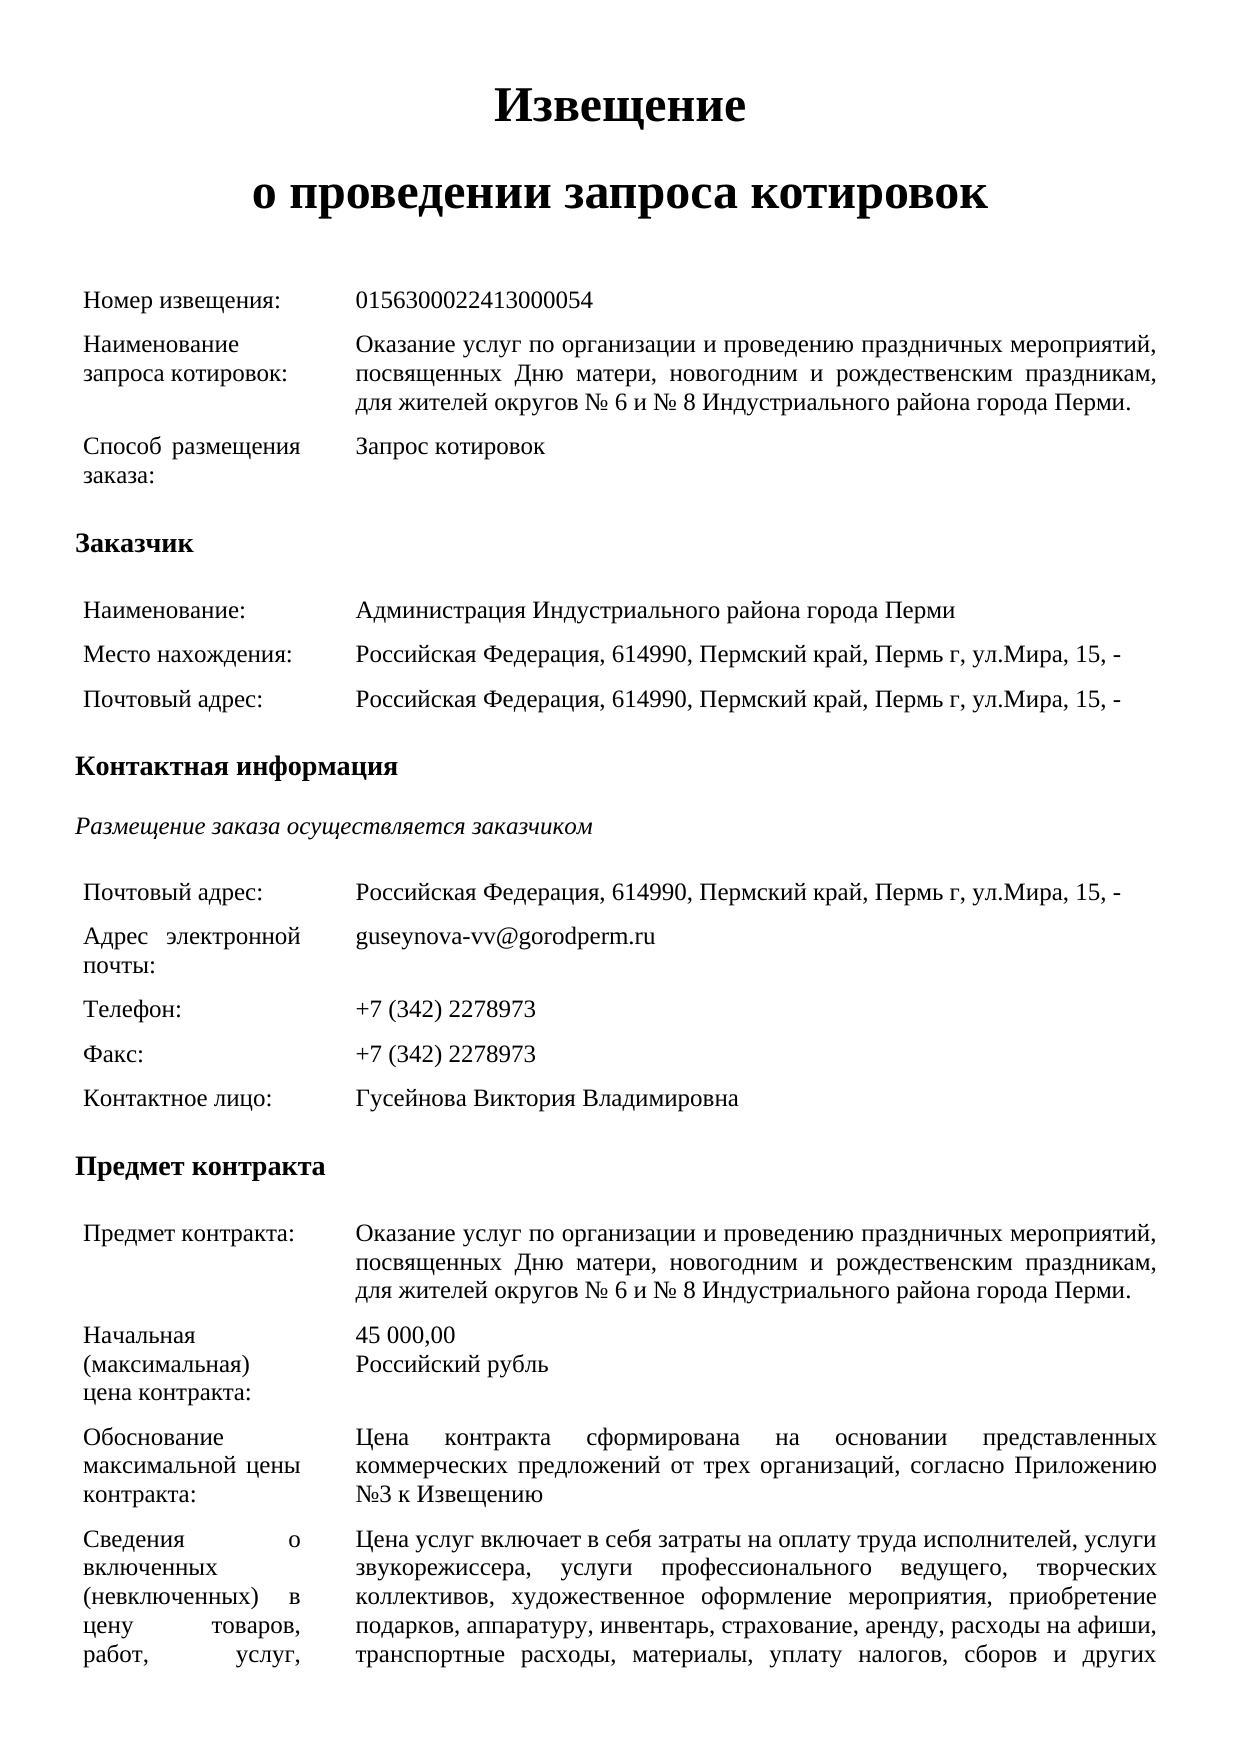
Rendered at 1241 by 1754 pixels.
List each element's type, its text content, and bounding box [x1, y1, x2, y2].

table_cell Запрос котировок [348, 423, 1165, 496]
text Контактная информация [75, 749, 1165, 782]
table_cell guseynova-vv@gorodperm.ru [348, 913, 1165, 986]
table_cell Почтовый адрес: [75, 676, 347, 720]
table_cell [348, 1516, 1165, 1675]
table_cell Российская Федерация, 614990, Пермский край, Пермь г, ул.Мира, 15, - [348, 676, 1165, 720]
table_cell Наименование запроса котировок: [75, 321, 347, 423]
table_header Оказание услуг по организации и проведению праздничных мероприятий, посвященных Дню матери, новогодним и рождественским праздникам, для жителей округов № 6 и № 8 Индустриального района города Перми. [348, 1210, 1165, 1312]
table_cell Телефон: [75, 986, 347, 1031]
table_cell Гусейнова Виктория Владимировна [348, 1075, 1165, 1119]
table_cell +7 (342) 2278973 [348, 1031, 1165, 1075]
table_header Предмет контракта: [75, 1210, 347, 1312]
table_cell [75, 1516, 347, 1675]
table_header 0156300022413000054 [348, 277, 1165, 321]
table_cell Место нахождения: [75, 632, 347, 676]
table_header Номер извещения: [75, 277, 347, 321]
table_cell Способ размещения заказа: [75, 423, 347, 496]
text о проведении запроса котировок [75, 162, 1165, 219]
table_cell +7 (342) 2278973 [348, 986, 1165, 1031]
text Предмет контракта [75, 1149, 1165, 1181]
table_cell Цена контракта сформирована на основании представленных коммерческих предложений от трех организаций, согласно Приложению №3 к Извещению [348, 1414, 1165, 1516]
text Извещение [75, 75, 1165, 132]
table_header Почтовый адрес: [75, 869, 347, 913]
table_header Наименование: [75, 587, 347, 632]
table_cell Оказание услуг по организации и проведению праздничных мероприятий, посвященных Дню матери, новогодним и рождественским праздникам, для жителей округов № 6 и № 8 Индустриального района города Перми. [348, 321, 1165, 423]
table_cell Контактное лицо: [75, 1075, 347, 1119]
table_header Администрация Индустриального района города Перми [348, 587, 1165, 632]
table_cell 45 000,00 Российский рубль [348, 1312, 1165, 1414]
table_cell Адрес электронной почты: [75, 913, 347, 986]
table_header Российская Федерация, 614990, Пермский край, Пермь г, ул.Мира, 15, - [348, 869, 1165, 913]
table_cell Российская Федерация, 614990, Пермский край, Пермь г, ул.Мира, 15, - [348, 632, 1165, 676]
text Размещение заказа осуществляется заказчиком [75, 811, 1165, 840]
table_cell Начальная (максимальная) цена контракта: [75, 1312, 347, 1414]
text Заказчик [75, 526, 1165, 558]
table_cell Факс: [75, 1031, 347, 1075]
table_cell Обоснование максимальной цены контракта: [75, 1414, 347, 1516]
